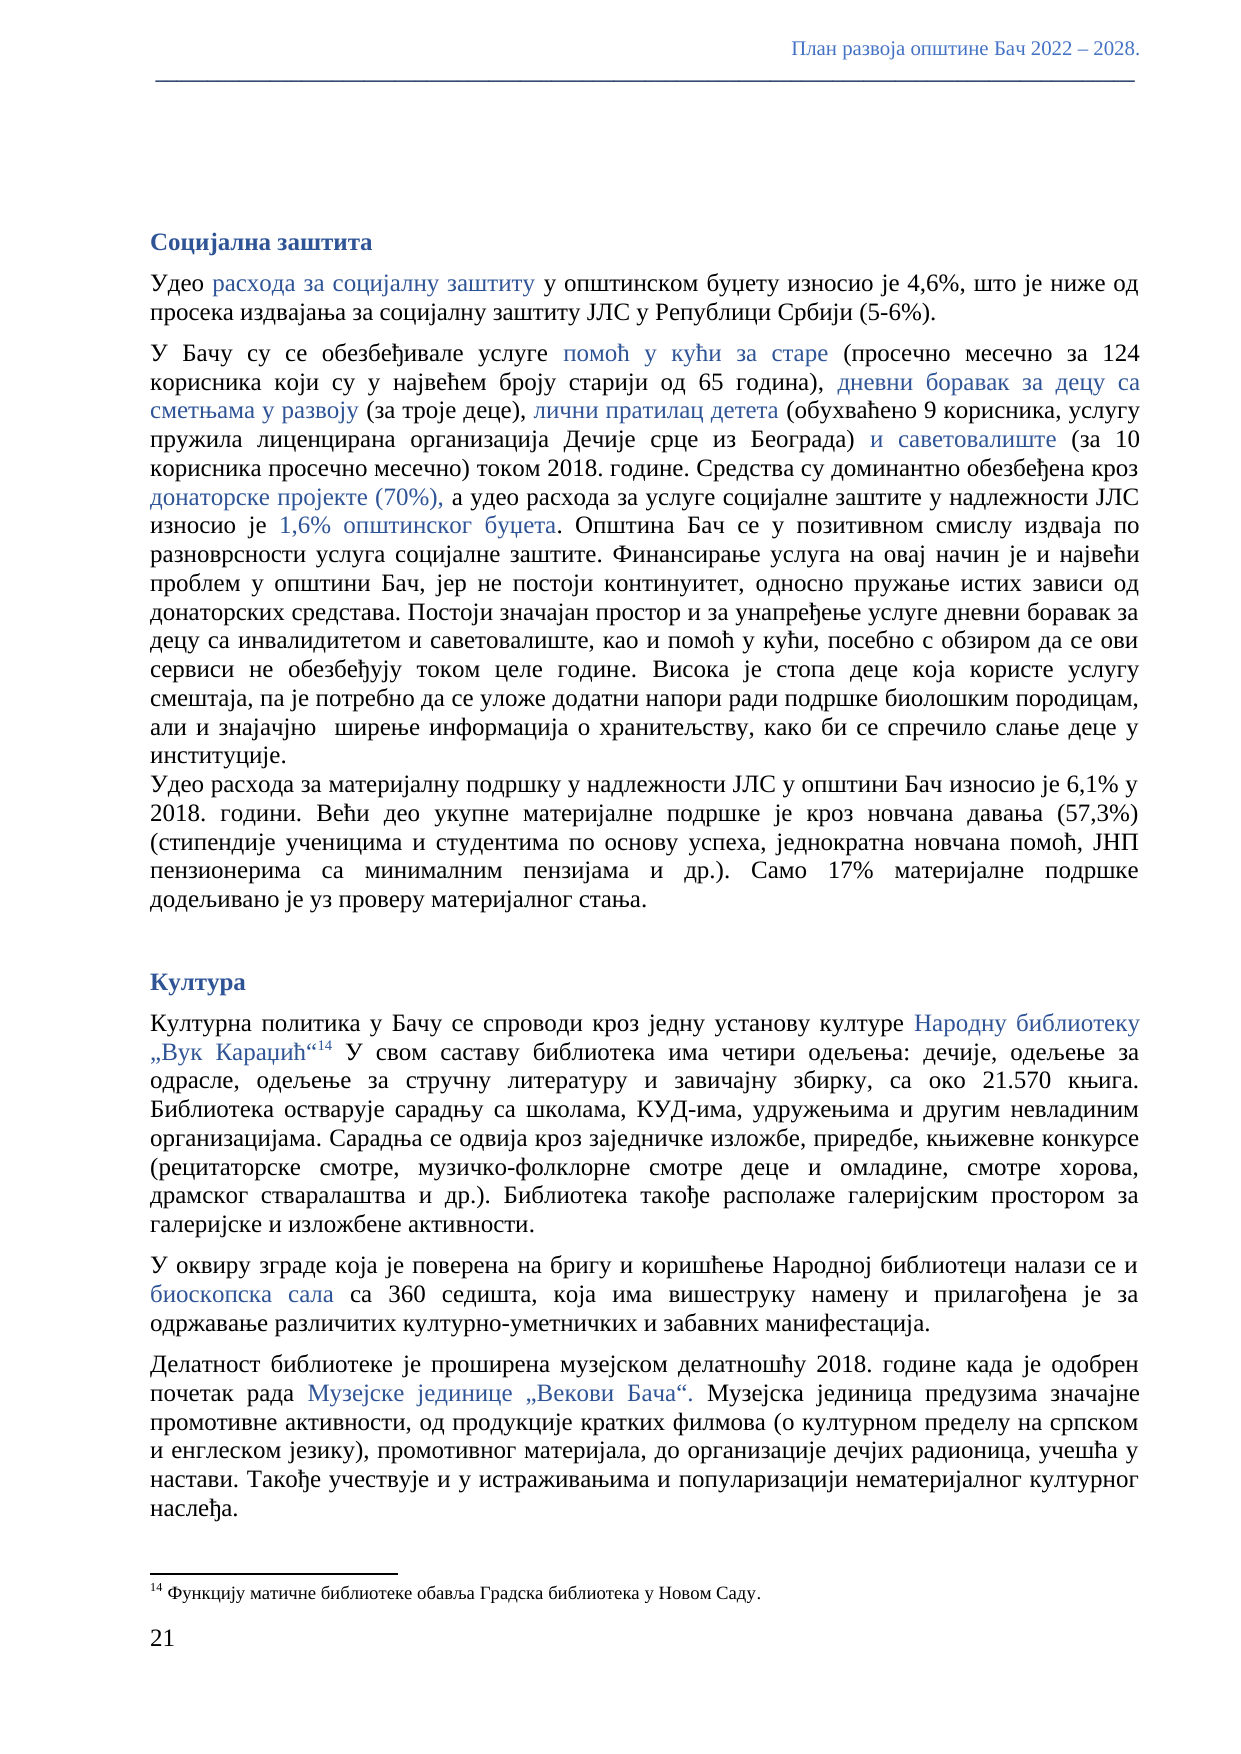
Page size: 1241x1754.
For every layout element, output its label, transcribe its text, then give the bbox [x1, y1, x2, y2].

text Култура [150, 967, 1140, 996]
text Делатност библиотеке је проширена музејском делатношћу 2018. године када је одобрен почетак рада Музејске јединице „Векови Бача“. Музејска јединица предузима значајне промотивне активности, од продукције кратких филмова (о културном пределу на српском и енглеском језику), промотивног материјала, до организације дечјих радионица, учешћа у настави. Такође учествује и у истраживањима и популаризацији нематеријалног културног наслеђа. [150, 1349, 1140, 1522]
text Удео расхода за материјалну подршку у надлежности ЈЛС у општини Бач износио је 6,1% у 2018. години. Већи део укупне материјалне подршке је кроз новчана давања (57,3%) (стипендије ученицима и студентима по основу успеха, једнократна новчана помоћ, ЈНП пензионерима са минималним пензијама и др.). Само 17% материјалне подршке додељивано је уз проверу материјалног стања. [150, 769, 1140, 913]
text Културна политика у Бачу се спроводи кроз једну установу културе Народну библиотеку „Вук Караџић“ У свом саставу библиотека има четири одељења: дечије, одељење за одрасле, одељење за стручну литературу и завичајну збирку, са око 21.570 књига. Библиотека остварује сарадњу са школама, КУД-има, удружењима и другим невладиним организацијама. Сарадња се одвија кроз заједничке изложбе, приредбе, књижевне конкурсе (рецитаторске смотре, музичко-фолклорне смотре деце и омладине, смотре хорова, драмског стваралаштва и др.). Библиотека такође располаже галеријским простором за галеријске и изложбене активности. [150, 1008, 1140, 1238]
text Удео расхода за социјалну заштиту у општинском буџету износио је 4,6%, што је ниже од просека издвајања за социјалну заштиту ЈЛС у Републици Србији (5-6%). [150, 268, 1140, 326]
text У Бачу су се обезбеђивале услуге помоћ у кући за старе (просечно месечно за 124 корисника који су у највећем броју старији од 65 година), дневни боравак за децу са сметњама у развоју (за троје деце), лични пратилац детета (обухваћено 9 корисника, услугу пружила лиценцирана организација Дечије срце из Београда) и саветовалиште (за 10 корисника просечно месечно) током 2018. године. Средства су доминантно обезбеђена кроз донаторске пројекте (70%), а удео расхода за услуге социјалне заштите у надлежности ЈЛС износио је 1,6% општинског буџета. Општина Бач се у позитивном смислу издваја по разноврсности услуга социјалне заштите. Финансирање услуга на овај начин је и највећи проблем у општини Бач, јер не постоји континуитет, односно пружање истих зависи од донаторских средстава. Постоји значајан простор и за унапређење услуге дневни боравак за децу са инвалидитетом и саветовалиште, као и помоћ у кући, посебно с обзиром да се ови сервиси не обезбеђују током целе године. Висока је стопа деце која користе услугу смештаја, па је потребно да се уложе додатни напори ради подршке биолошким породицам, али и знајачјно ширење информација о хранитељству, како би се спречило слање деце у институције. [150, 338, 1140, 769]
text У оквиру зграде која је поверена на бригу и коришћење Народној библиотеци налази се и биоскопска сала са 360 седишта, која има вишеструку намену и прилагођена је за одржавање различитих културно-уметничких и забавних манифестација. [150, 1251, 1140, 1337]
text Социјална заштита [150, 227, 1140, 256]
